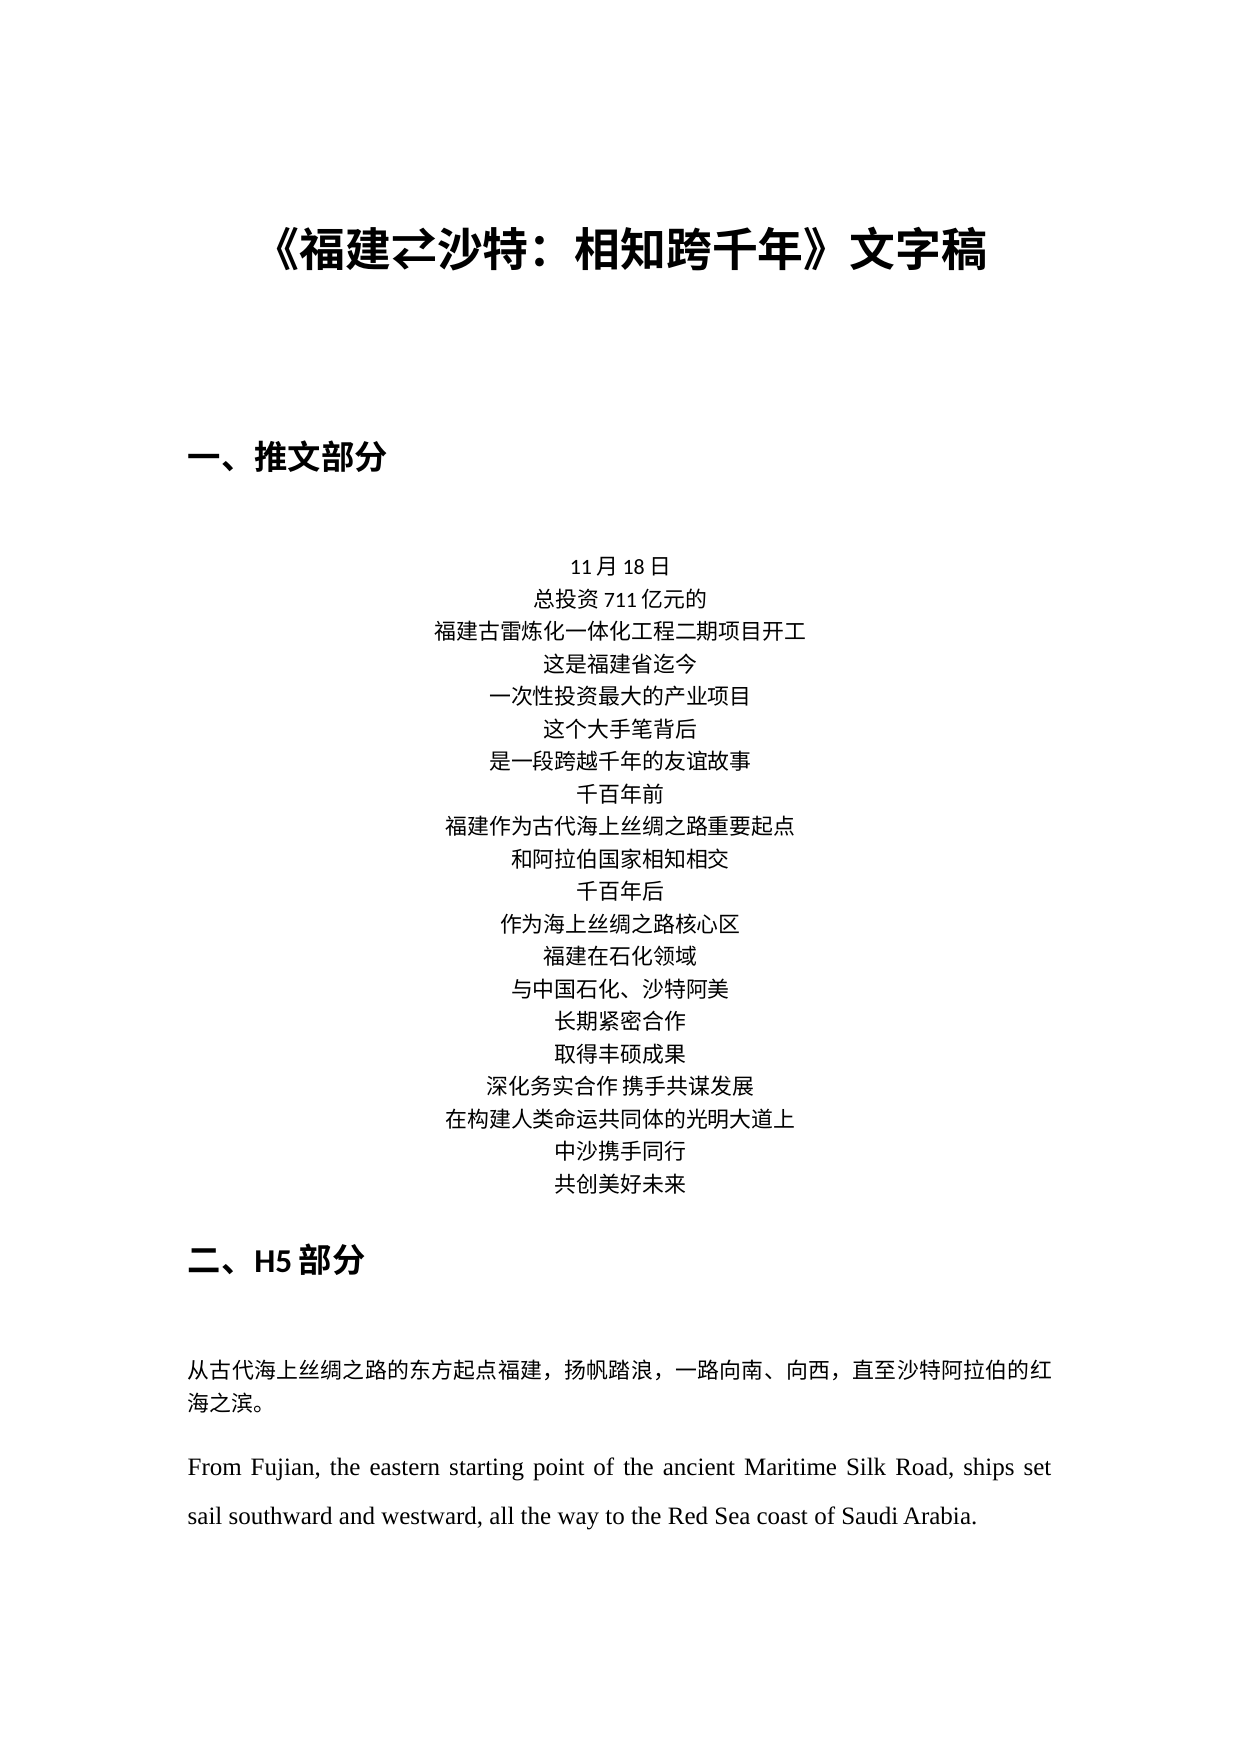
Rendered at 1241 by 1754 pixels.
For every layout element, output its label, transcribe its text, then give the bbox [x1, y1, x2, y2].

text 福建古雷炼化一体化工程二期项目开工 [187, 614, 1053, 646]
text 11月18日 [187, 549, 1053, 581]
text 长期紧密合作 [187, 1004, 1053, 1036]
text 从古代海上丝绸之路的东方起点福建，扬帆踏浪，一路向南、向西，直至沙特阿拉伯的红海之滨。 [187, 1353, 1053, 1418]
text From Fujian, the eastern starting point of the ancient Maritime Silk Road, ships set sail southward and westward, all the way to the Red Sea coast of Saudi Arabia. [187, 1450, 1053, 1531]
text 与中国石化、沙特阿美 [187, 971, 1053, 1004]
text 一次性投资最大的产业项目 [187, 679, 1053, 711]
subtitle 一、推文部分 [187, 422, 1053, 487]
text 千百年前 [187, 776, 1053, 809]
text 这是福建省迄今 [187, 646, 1053, 679]
text 作为海上丝绸之路核心区 [187, 906, 1053, 939]
text 总投资711亿元的 [187, 581, 1053, 614]
text 中沙携手同行 [187, 1134, 1053, 1166]
text 是一段跨越千年的友谊故事 [187, 744, 1053, 776]
text 这个大手笔背后 [187, 711, 1053, 744]
text 和阿拉伯国家相知相交 [187, 841, 1053, 874]
text 取得丰硕成果 [187, 1036, 1053, 1069]
subtitle 二、H5部分 [187, 1226, 1053, 1291]
text 福建在石化领域 [187, 939, 1053, 971]
text 深化务实合作 携手共谋发展 [187, 1069, 1053, 1101]
text 共创美好未来 [187, 1166, 1053, 1199]
text 千百年后 [187, 874, 1053, 906]
text 在构建人类命运共同体的光明大道上 [187, 1101, 1053, 1134]
subtitle 《福建⇄沙特：相知跨千年》文字稿 [187, 197, 1053, 295]
text 福建作为古代海上丝绸之路重要起点 [187, 809, 1053, 841]
